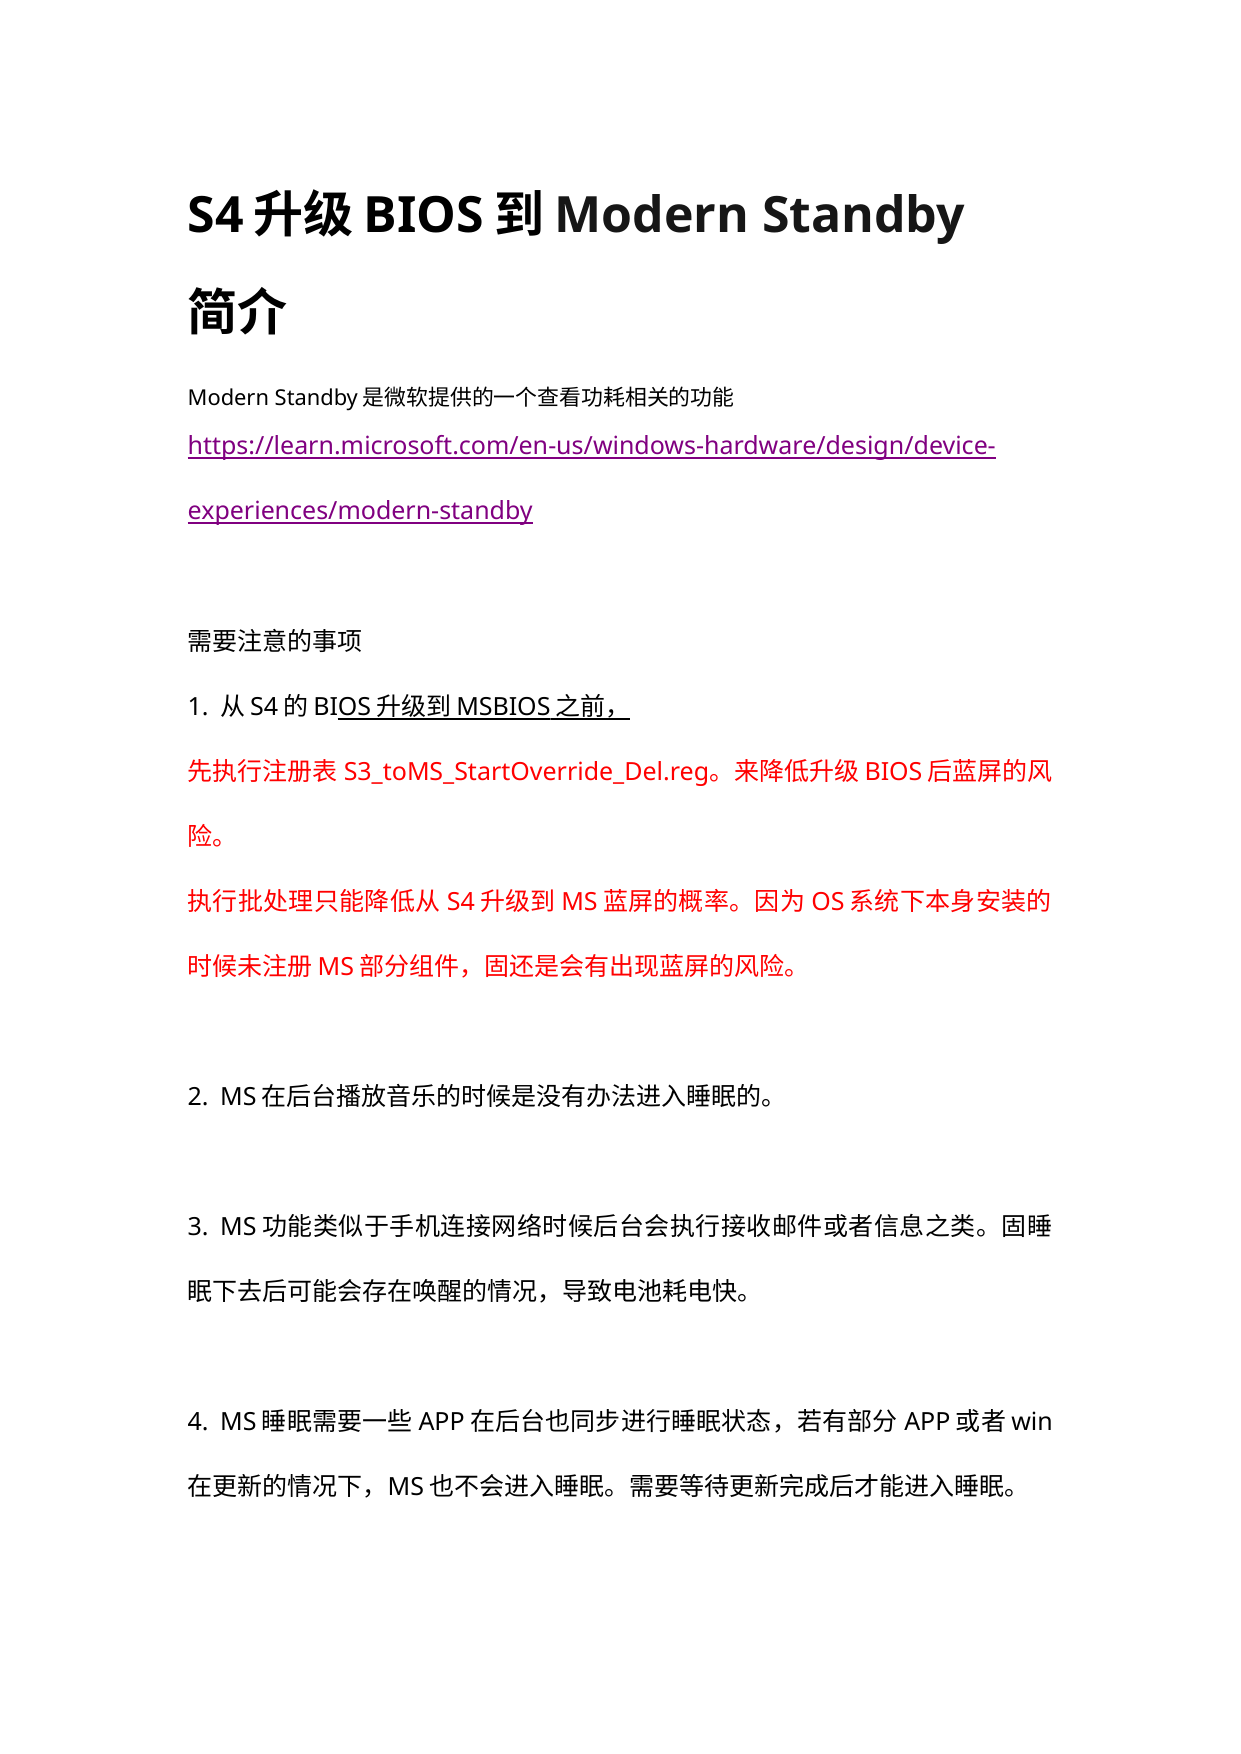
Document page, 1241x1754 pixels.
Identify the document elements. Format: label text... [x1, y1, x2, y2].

text Modern Standby是微软提供的一个查看功耗相关的功能 [187, 380, 1053, 412]
subtitle S4升级BIOS到Modern Standby [187, 162, 1053, 259]
list MS功能类似于手机连接网络时候后台会执行接收邮件或者信息之类。固睡眠下去后可能会存在唤醒的情况，导致电池耗电快。 [187, 1192, 1053, 1322]
list MS睡眠需要一些APP在后台也同步进行睡眠状态，若有部分APP或者win在更新的情况下，MS也不会进入睡眠。需要等待更新完成后才能进入睡眠。 [187, 1387, 1053, 1517]
list 先执行注册表 S3_toMS_StartOverride_Del.reg。来降低升级BIOS后蓝屏的风险。 [187, 737, 1053, 867]
subtitle 简介 [187, 259, 1053, 357]
list 执行批处理只能降低从S4升级到MS蓝屏的概率。因为OS系统下本身安装的时候未注册MS部分组件，固还是会有出现蓝屏的风险。 [187, 867, 1053, 997]
list 从S4的BIOS升级到MSBIOS之前， [187, 672, 1053, 737]
text https://learn.microsoft.com/en-us/windows-hardware/design/device-experiences/modern-standby [187, 412, 1053, 542]
list MS在后台播放音乐的时候是没有办法进入睡眠的。 [187, 1062, 1053, 1127]
text 需要注意的事项 [187, 607, 1053, 672]
